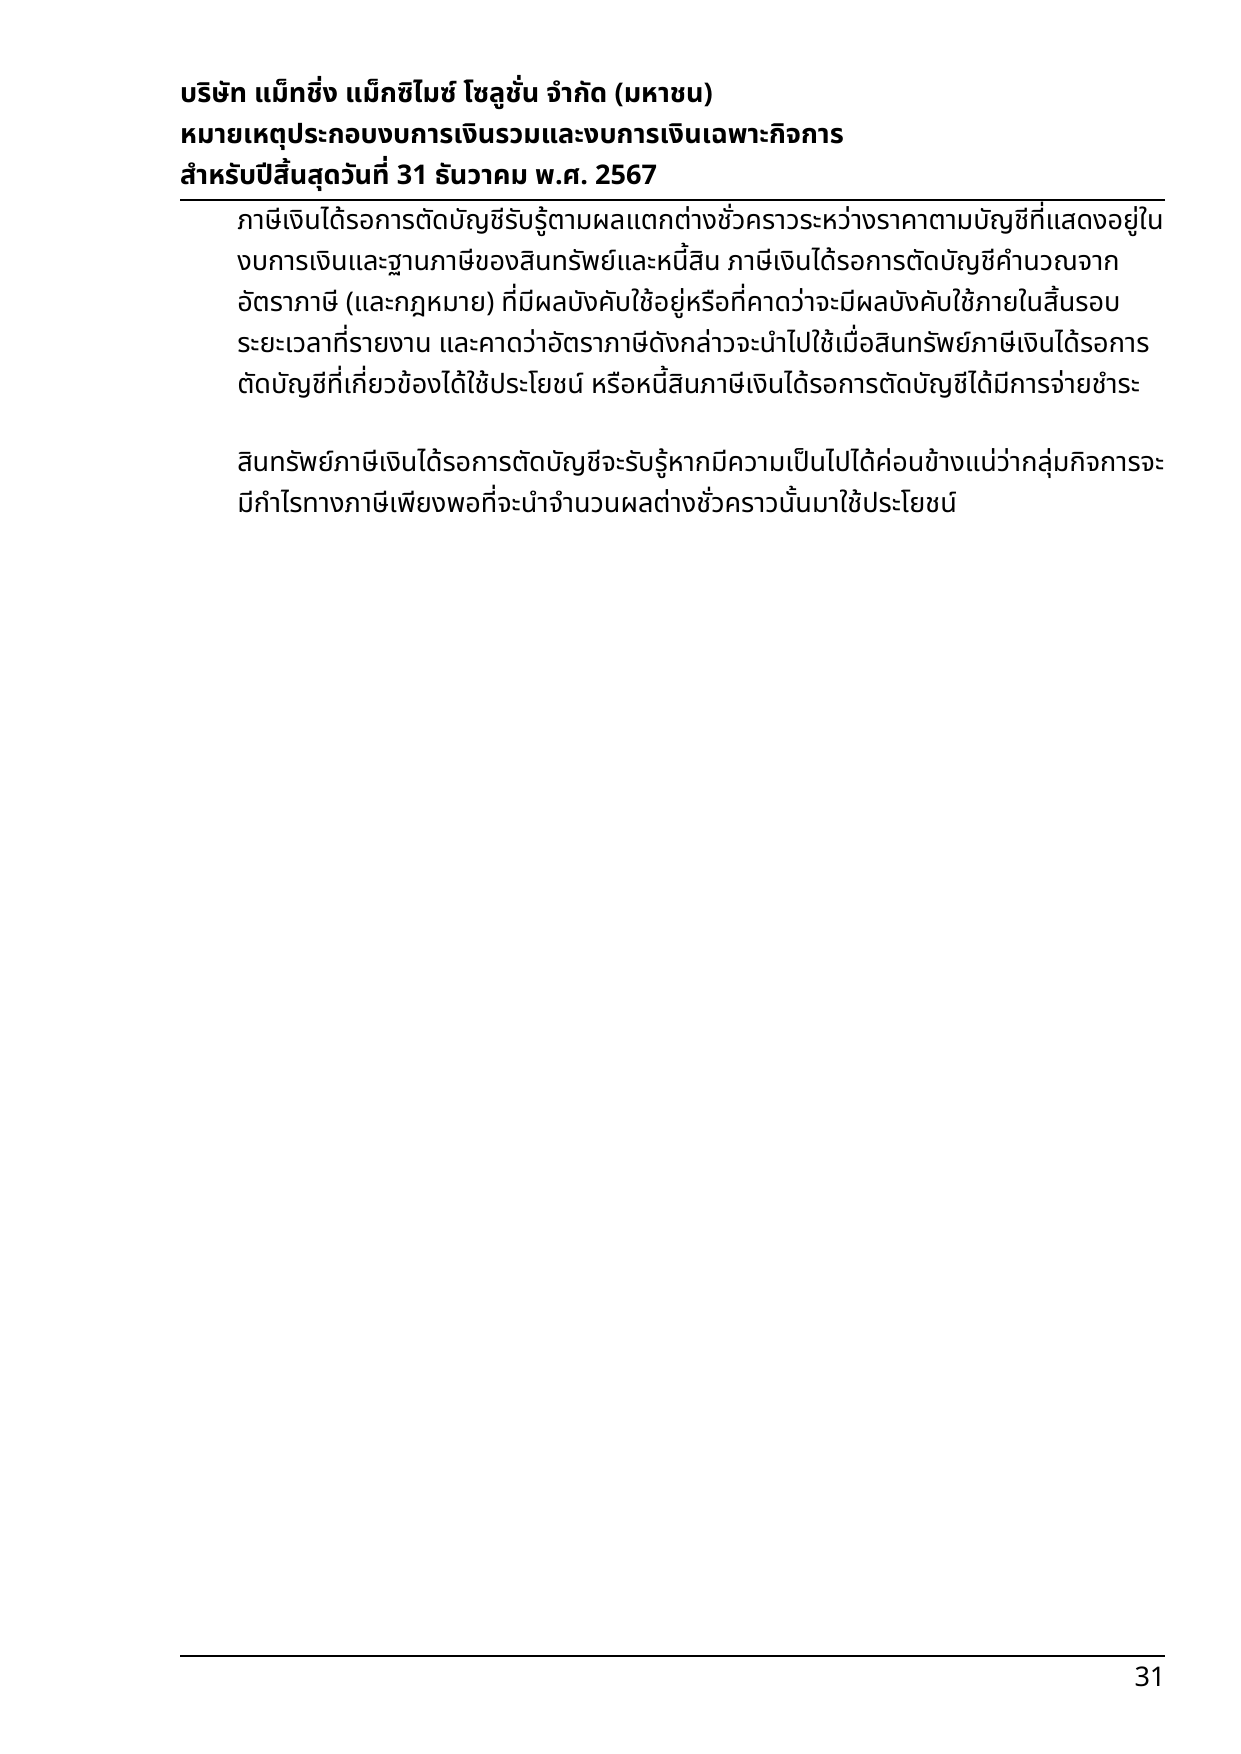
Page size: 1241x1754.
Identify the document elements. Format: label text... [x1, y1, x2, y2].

text สินทรัพย์ภาษีเงินได้รอการตัดบัญชีจะรับรู้หากมีความเป็นไปได้ค่อนข้างแน่ว่ากลุ่มกิจการจะมีกำไรทางภาษีเพียงพอที่จะนำจำนวนผลต่างชั่วคราวนั้นมาใช้ประโยชน์ [237, 443, 1165, 524]
text ภาษีเงินได้รอการตัดบัญชีรับรู้ตามผลแตกต่างชั่วคราวระหว่างราคาตามบัญชีที่แสดงอยู่ในงบการเงินและฐานภาษีของสินทรัพย์และหนี้สิน ภาษีเงินได้รอการตัดบัญชีคำนวณจากอัตราภาษี (และกฎหมาย) ที่มีผลบังคับใช้อยู่หรือที่คาดว่าจะมีผลบังคับใช้ภายในสิ้นรอบระยะเวลาที่รายงาน และคาดว่าอัตราภาษีดังกล่าวจะนำไปใช้เมื่อสินทรัพย์ภาษีเงินได้รอการตัดบัญชีที่เกี่ยวข้องได้ใช้ประโยชน์ หรือหนี้สินภาษีเงินได้รอการตัดบัญชีได้มีการจ่ายชำระ [237, 201, 1165, 406]
